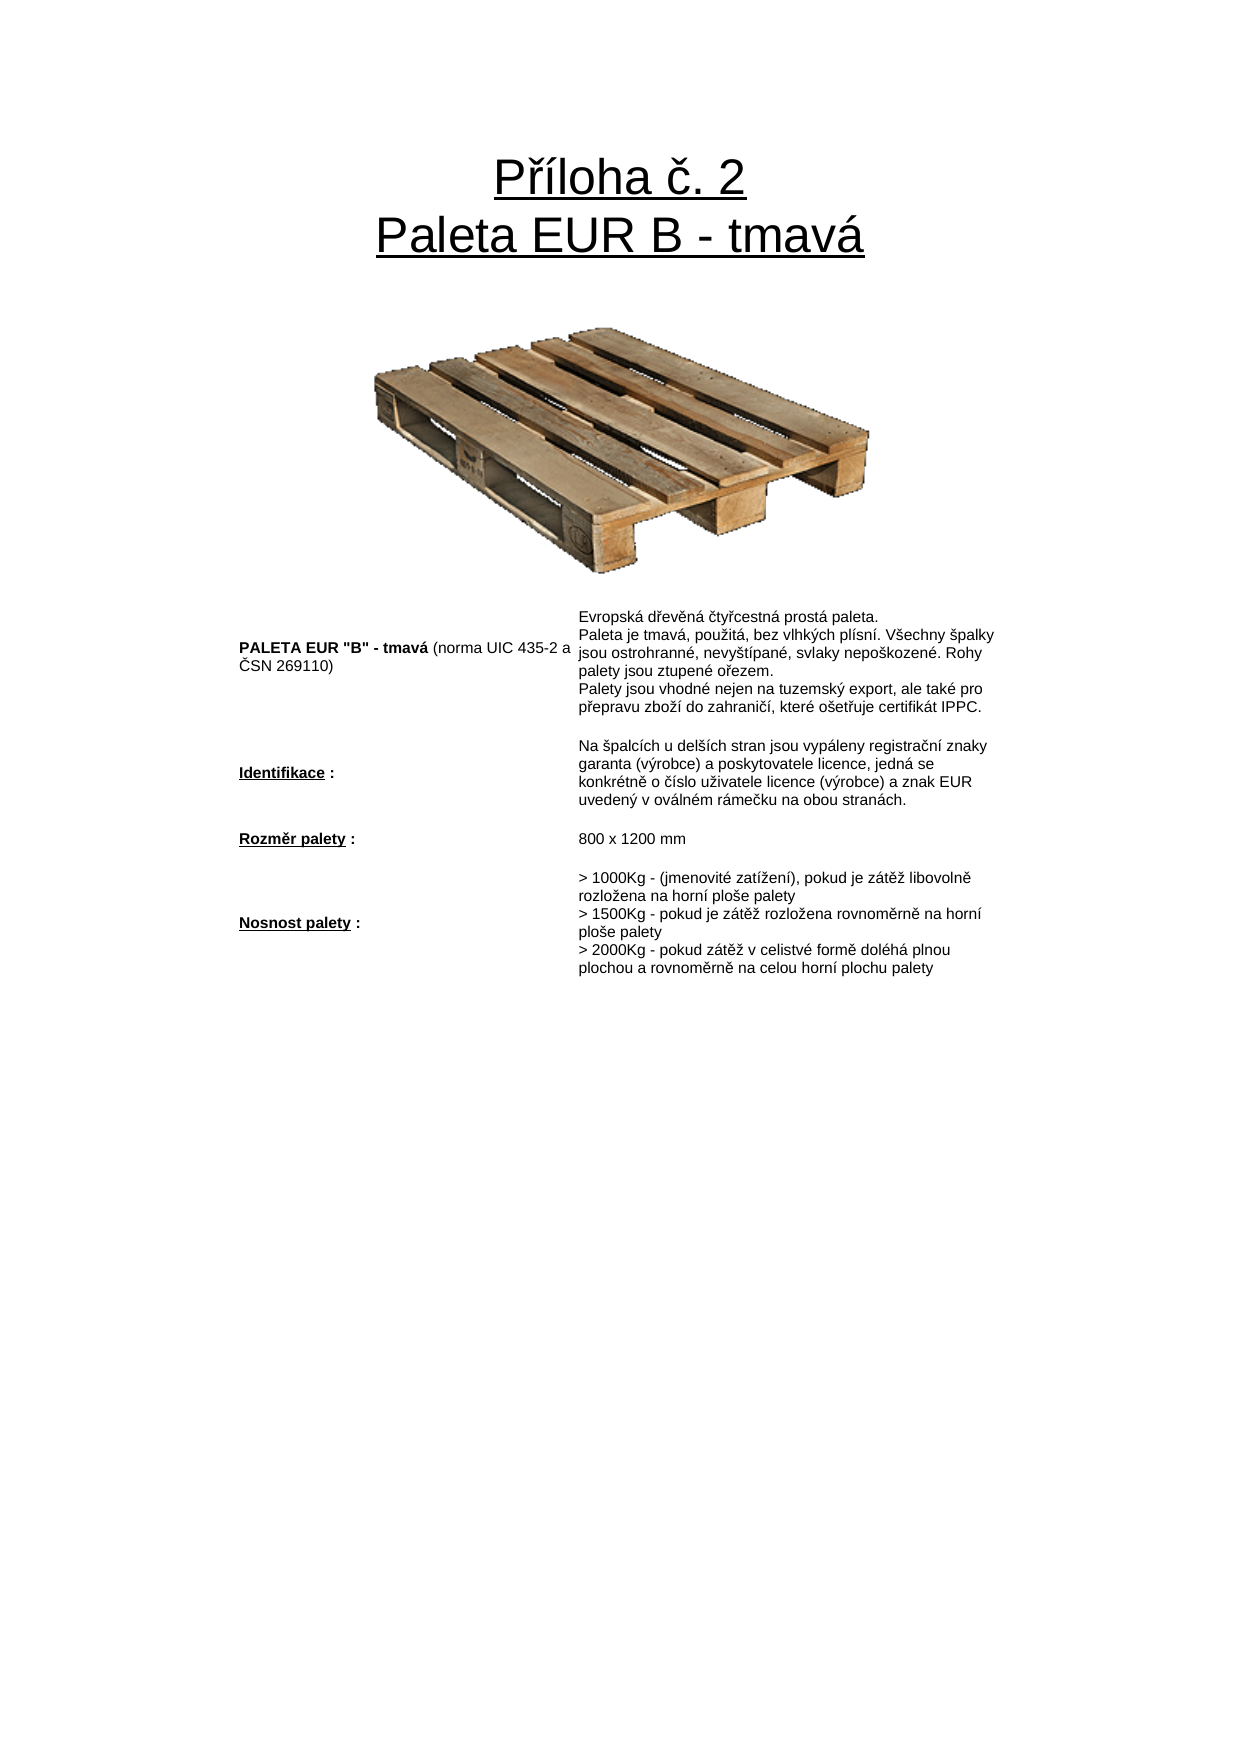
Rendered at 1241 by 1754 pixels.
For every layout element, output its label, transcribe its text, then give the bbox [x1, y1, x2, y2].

table_cell Nosnost palety : [237, 868, 577, 979]
table_header Evropská dřevěná čtyřcestná prostá paleta. Paleta je tmavá, použitá, bez vlhkých plísní. Všechny špalky jsou ostrohranné, nevyštípané, svlaky nepoškozené. Rohy palety jsou ztupené ořezem. Palety jsou vhodné nejen na tuzemský export, ale také pro přepravu zboží do zahraničí, které ošetřuje certifikát IPPC. [577, 606, 1003, 735]
table_cell Na špalcích u delších stran jsou vypáleny registrační znaky garanta (výrobce) a poskytovatele licence, jedná se konkrétně o číslo uživatele licence (výrobce) a znak EUR uvedený v oválném rámečku na obou stranách. [577, 735, 1003, 828]
text Příloha č. 2 [148, 148, 1093, 205]
table_cell Identifikace : [237, 735, 577, 828]
table_header PALETA EUR "B" - tmavá (norma UIC 435-2 a ČSN 269110) [237, 606, 577, 735]
table_cell Rozměr palety : [237, 828, 577, 867]
text Paleta EUR B - tmavá [148, 205, 1093, 263]
table_cell 800 x 1200 mm [577, 828, 1003, 867]
picture [341, 291, 900, 606]
table_cell > 1000Kg - (jmenovité zatížení), pokud je zátěž libovolně rozložena na horní ploše palety > 1500Kg - pokud je zátěž rozložena rovnoměrně na horní ploše palety > 2000Kg - pokud zátěž v celistvé formě doléhá plnou plochou a rovnoměrně na celou horní plochu palety [577, 868, 1003, 979]
